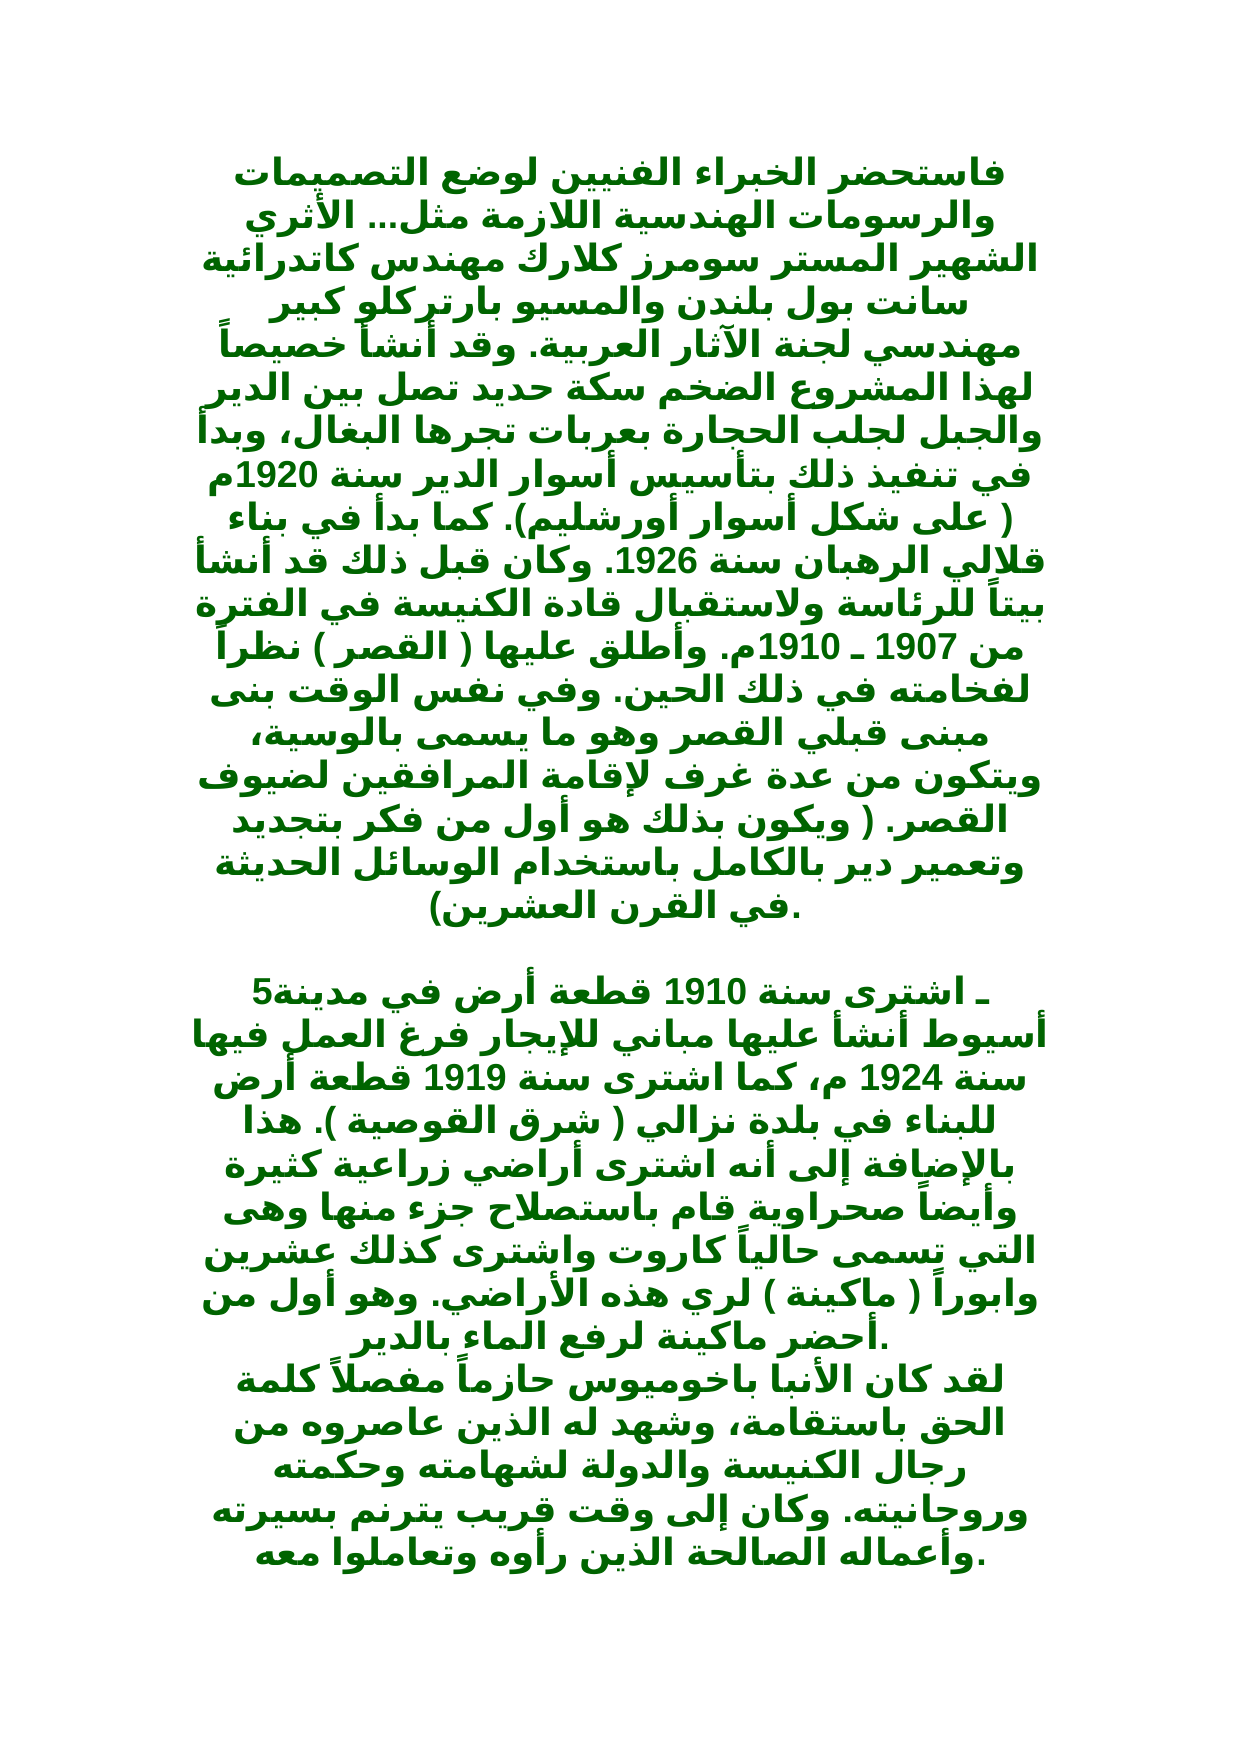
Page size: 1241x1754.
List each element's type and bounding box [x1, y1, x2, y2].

text [187, 150, 1053, 1573]
